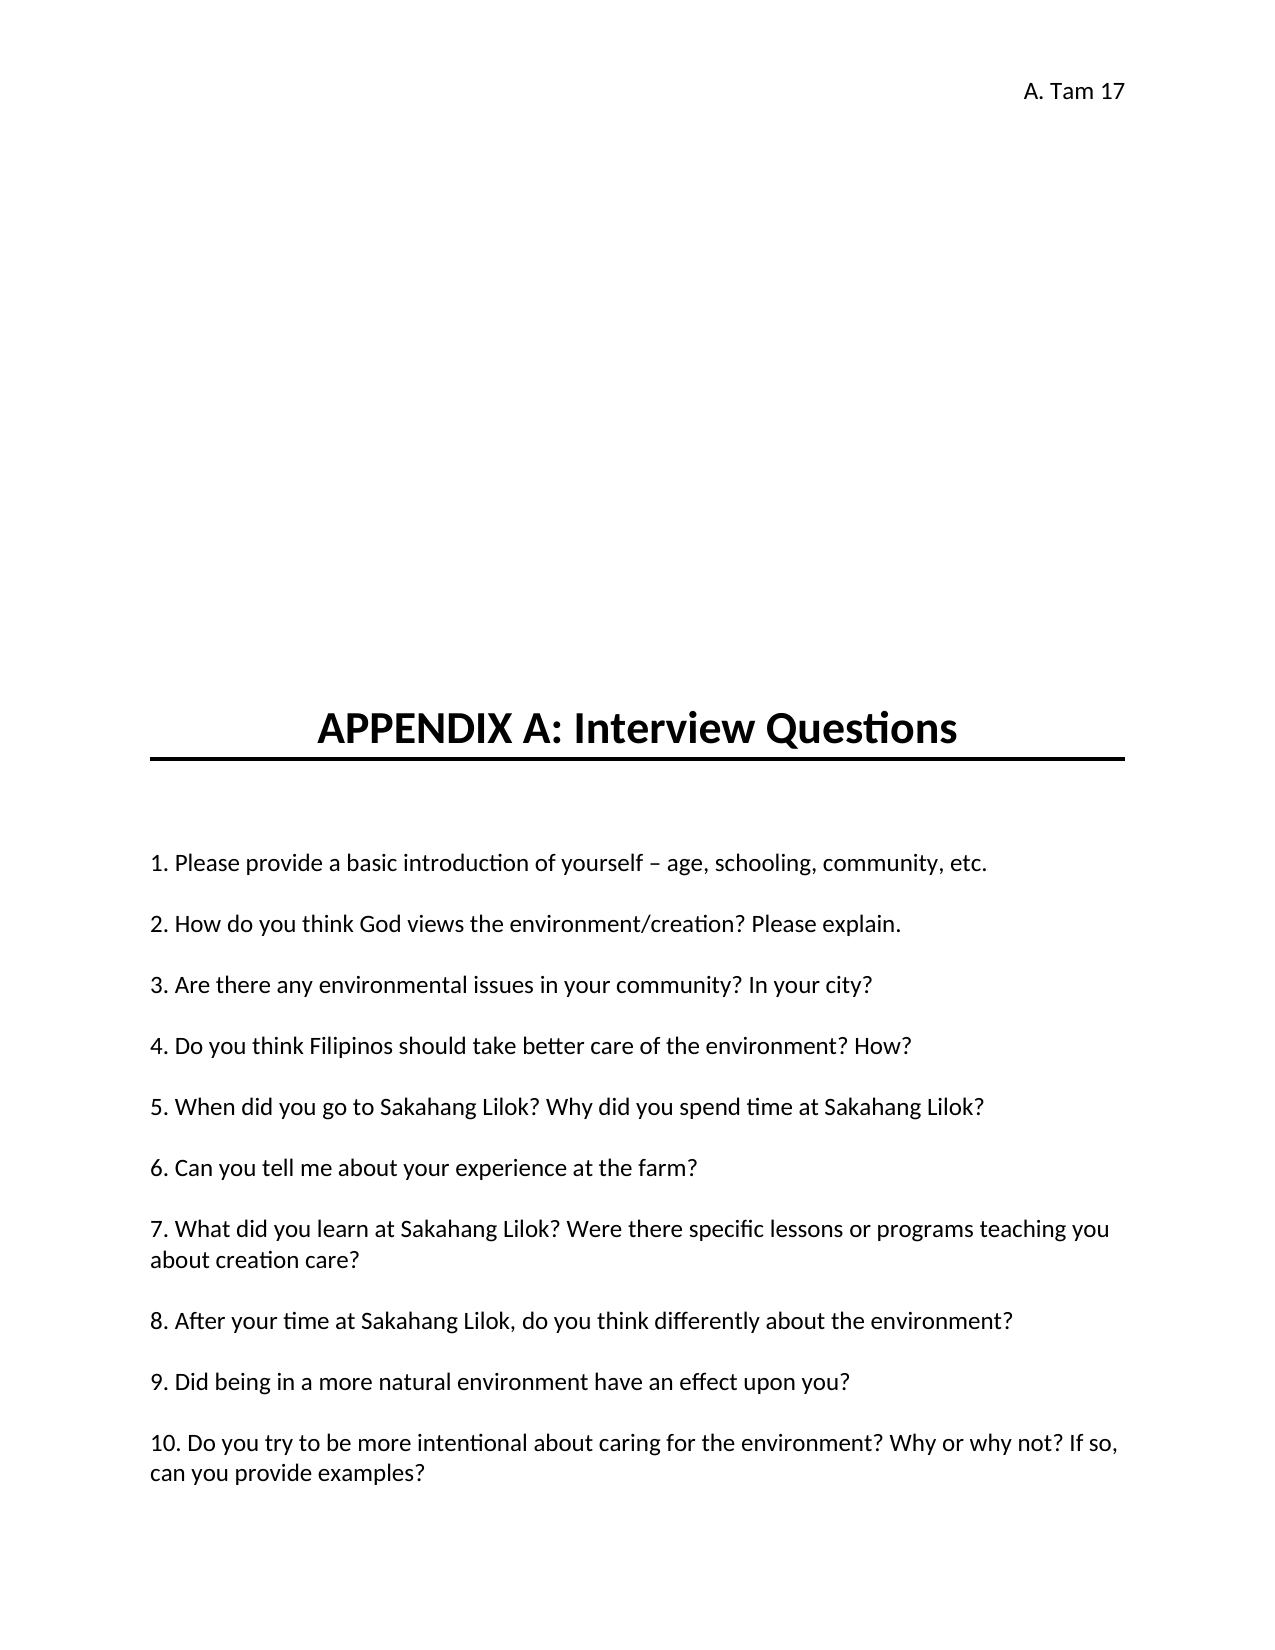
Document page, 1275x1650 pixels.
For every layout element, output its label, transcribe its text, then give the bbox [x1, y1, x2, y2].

text 7. What did you learn at Sakahang Lilok? Were there specific lessons or programs teaching you about creation care? [150, 1213, 1125, 1274]
text APPENDIX A: Interview Questions [150, 699, 1125, 757]
text 1. Please provide a basic introduction of yourself – age, schooling, community, etc. [150, 847, 1125, 877]
text 4. Do you think Filipinos should take better care of the environment? How? [150, 1030, 1125, 1061]
text 5. When did you go to Sakahang Lilok? Why did you spend time at Sakahang Lilok? [150, 1091, 1125, 1122]
text 10. Do you try to be more intentional about caring for the environment? Why or why not? If so, can you provide examples? [150, 1427, 1125, 1488]
text 2. How do you think God views the environment/creation? Please explain. [150, 908, 1125, 938]
text 3. Are there any environmental issues in your community? In your city? [150, 969, 1125, 999]
text 8. After your time at Sakahang Lilok, do you think differently about the environment? [150, 1305, 1125, 1335]
text 6. Can you tell me about your experience at the farm? [150, 1152, 1125, 1183]
text 9. Did being in a more natural environment have an effect upon you? [150, 1366, 1125, 1396]
